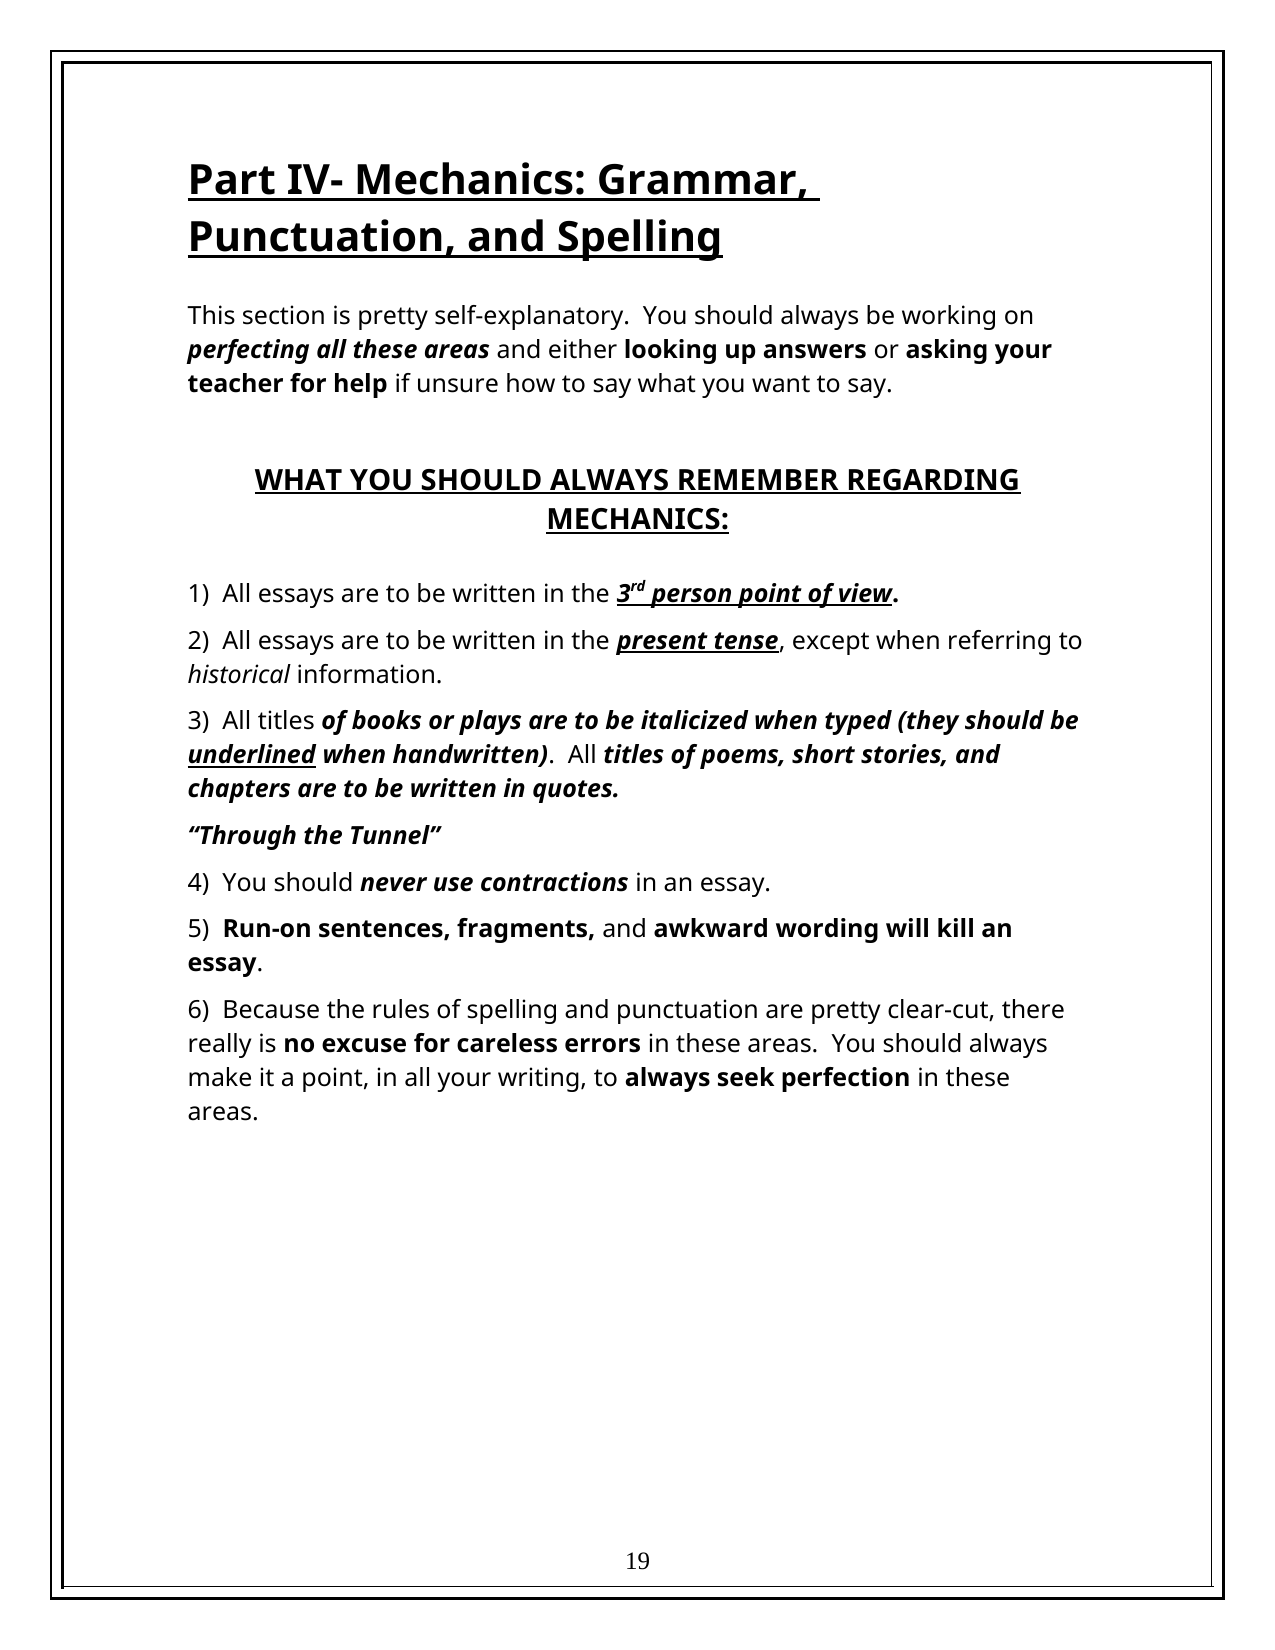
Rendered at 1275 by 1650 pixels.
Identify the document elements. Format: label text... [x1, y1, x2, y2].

text 6) Because the rules of spelling and punctuation are pretty clear-cut, there really is no excuse for careless errors in these areas. You should always make it a point, in all your writing, to always seek perfection in these areas. [187, 991, 1087, 1128]
text 4) You should never use contractions in an essay. [187, 864, 1087, 898]
text 5) Run-on sentences, fragments, and awkward wording will kill an essay. [187, 911, 1087, 979]
text This section is pretty self-explanatory. You should always be working on perfecting all these areas and either looking up answers or asking your teacher for help if unsure how to say what you want to say. [187, 298, 1087, 400]
text 2) All essays are to be written in the present tense, except when referring to historical information. [187, 622, 1087, 690]
text “Through the Tunnel” [187, 818, 1087, 852]
text WHAT YOU SHOULD ALWAYS REMEMBER REGARDING MECHANICS: [187, 459, 1087, 538]
text Part IV- Mechanics: Grammar, Punctuation, and Spelling [187, 150, 1087, 263]
text 3) All titles of books or plays are to be italicized when typed (they should be underlined when handwritten). All titles of poems, short stories, and chapters are to be written in quotes. [187, 703, 1087, 805]
text 1) All essays are to be written in the 3rd person point of view. [187, 576, 1087, 610]
